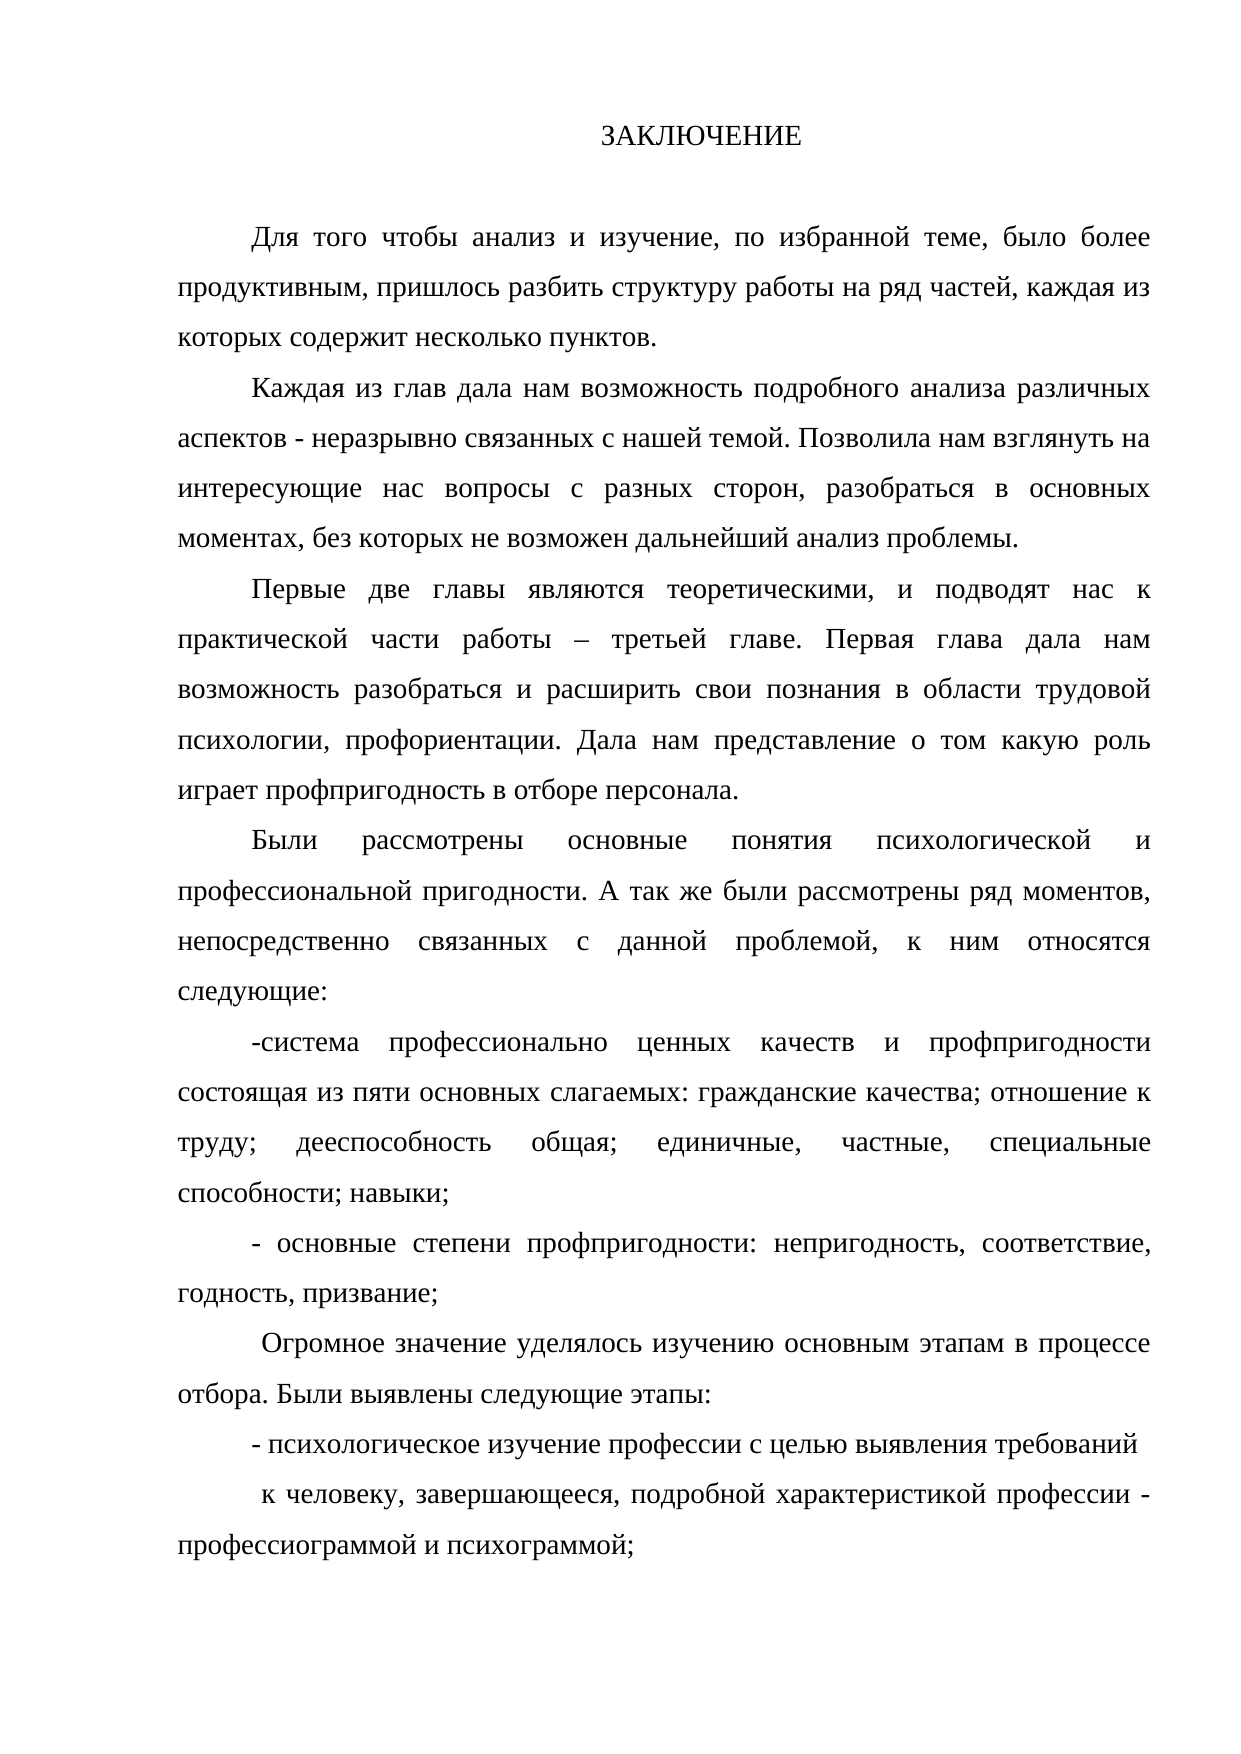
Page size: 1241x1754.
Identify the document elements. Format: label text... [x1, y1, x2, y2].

text Первые две главы являются теоретическими, и подводят нас к практической части работы – третьей главе. Первая глава дала нам возможность разобраться и расширить свои познания в области трудовой психологии, профориентации. Дала нам представление о том какую роль играет профпригодность в отборе персонала. [177, 571, 1152, 806]
text Были рассмотрены основные понятия психологической и профессиональной пригодности. А так же были рассмотрены ряд моментов, непосредственно связанных с данной проблемой, к ним относятся следующие: [177, 822, 1152, 1007]
text Каждая из глав дала нам возможность подробного анализа различных аспектов - неразрывно связанных с нашей темой. Позволила нам взглянуть на интересующие нас вопросы с разных сторон, разобраться в основных моментах, без которых не возможен дальнейший анализ проблемы. [177, 370, 1152, 554]
text Для того чтобы анализ и изучение, по избранной теме, было более продуктивным, пришлось разбить структуру работы на ряд частей, каждая из которых содержит несколько пунктов. [177, 219, 1152, 353]
text ЗАКЛЮЧЕНИЕ [177, 118, 1152, 152]
text - психологическое изучение профессии с целью выявления требований [177, 1426, 1152, 1460]
text - основные степени профпригодности: непригодность, соответствие, годность, призвание; [177, 1225, 1152, 1309]
text Огромное значение уделялось изучению основным этапам в процессе отбора. Были выявлены следующие этапы: [177, 1326, 1152, 1409]
text -система профессионально ценных качеств и профпригодности состоящая из пяти основных слагаемых: гражданские качества; отношение к труду; дееспособность общая; единичные, частные, специальные способности; навыки; [177, 1024, 1152, 1208]
text к человеку, завершающееся, подробной характеристикой профессии - профессиограммой и психограммой; [177, 1477, 1152, 1560]
